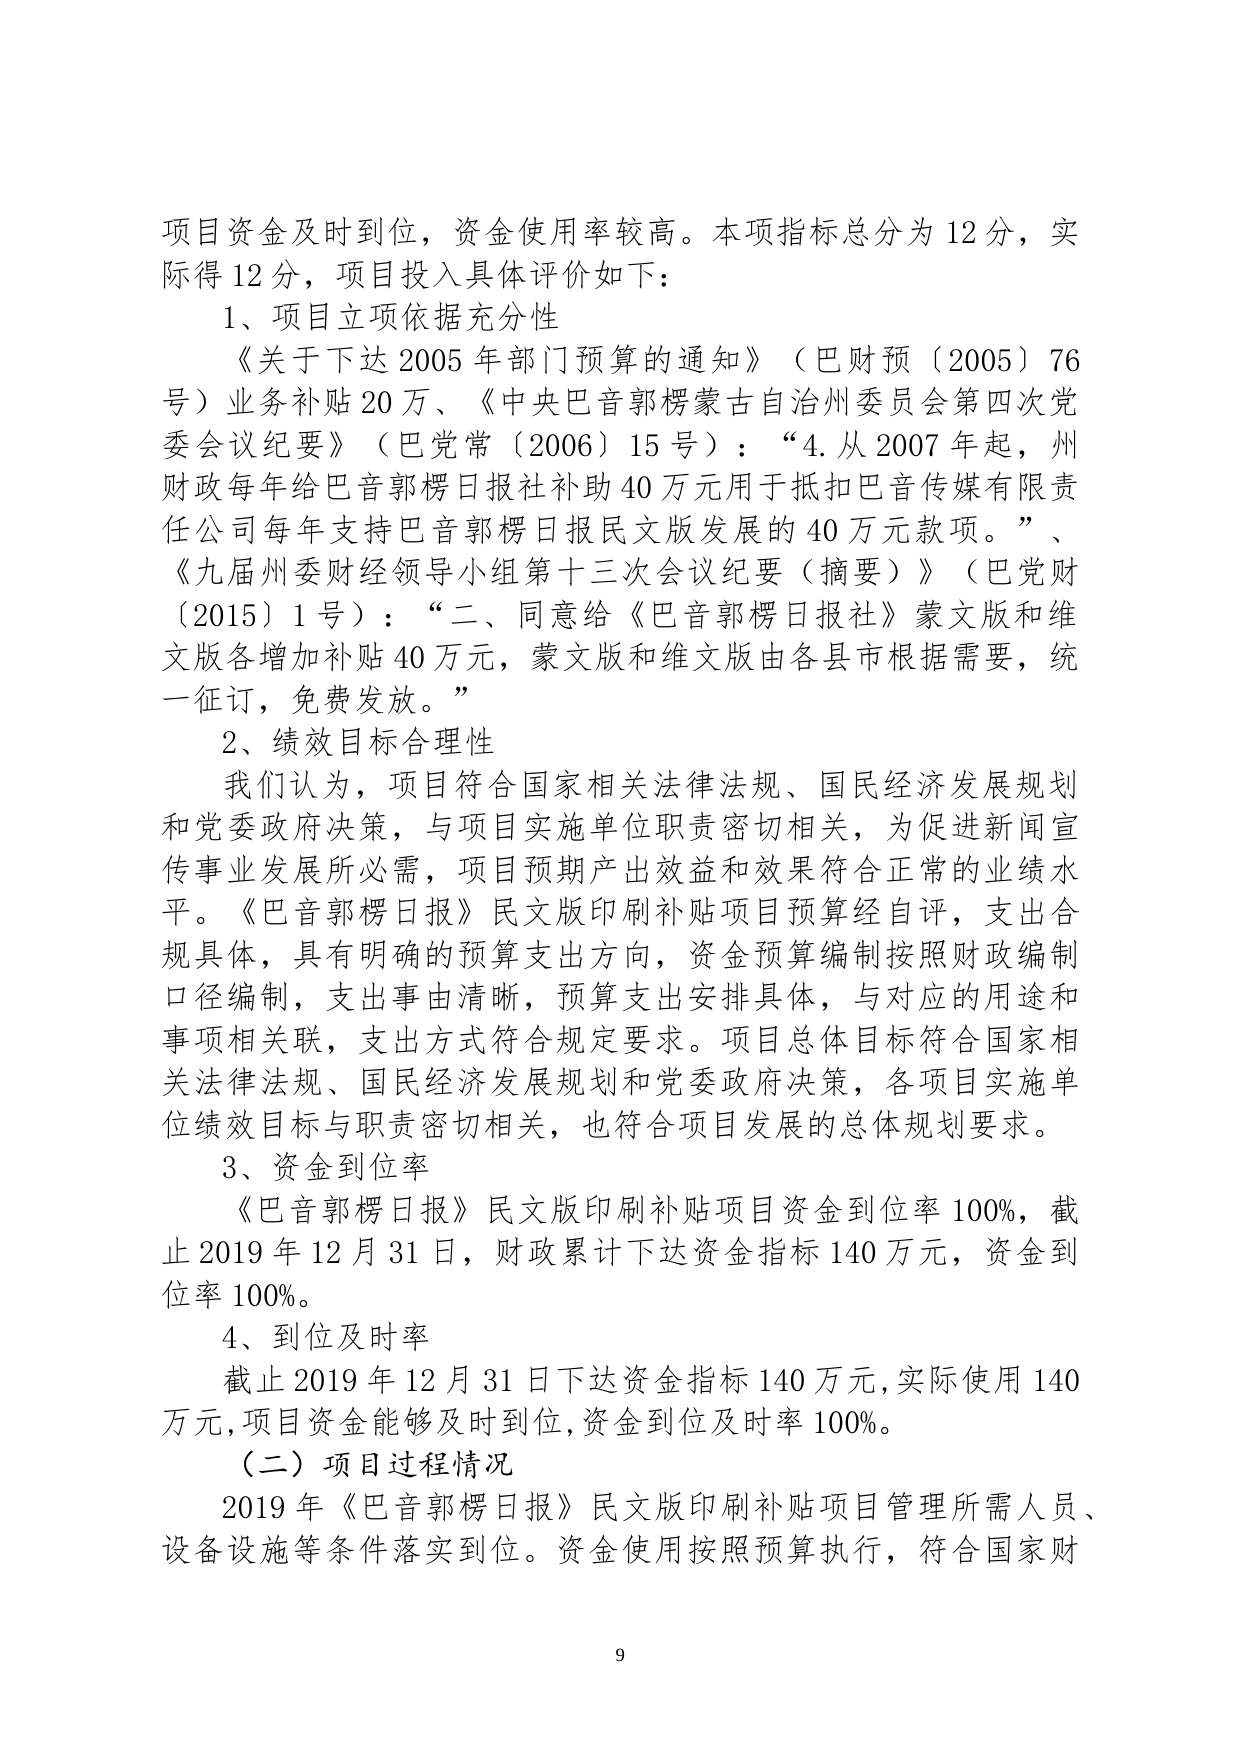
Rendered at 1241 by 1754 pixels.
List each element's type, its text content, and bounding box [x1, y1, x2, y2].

text 3、资金到位率 [159, 1144, 1081, 1186]
text 2、绩效目标合理性 [159, 719, 1081, 761]
text 《关于下达2005年部门预算的通知》（巴财预〔2005〕76号）业务补贴20万、《中央巴音郭楞蒙古自治州委员会第四次党委会议纪要》（巴党常〔2006〕15号）：“4.从2007年起，州财政每年给巴音郭楞日报社补助40万元用于抵扣巴音传媒有限责任公司每年支持巴音郭楞日报民文版发展的40万元款项。”、《九届州委财经领导小组第十三次会议纪要（摘要）》（巴党财〔2015〕1号）：“二、同意给《巴音郭楞日报社》蒙文版和维文版各增加补贴40万元，蒙文版和维文版由各县市根据需要，统一征订，免费发放。” [159, 336, 1081, 719]
text 《巴音郭楞日报》民文版印刷补贴项目资金到位率100%，截止2019年12月31日，财政累计下达资金指标140万元，资金到位率100%。 [159, 1186, 1081, 1314]
text 4、到位及时率 [159, 1314, 1081, 1356]
text （二）项目过程情况 [159, 1441, 1081, 1484]
text 截止2019年12月31日下达资金指标140万元,实际使用140万元,项目资金能够及时到位,资金到位及时率100%。 [159, 1356, 1081, 1441]
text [159, 1484, 1081, 1569]
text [159, 209, 1081, 294]
text 我们认为，项目符合国家相关法律法规、国民经济发展规划和党委政府决策，与项目实施单位职责密切相关，为促进新闻宣传事业发展所必需，项目预期产出效益和效果符合正常的业绩水平。《巴音郭楞日报》民文版印刷补贴项目预算经自评，支出合规具体，具有明确的预算支出方向，资金预算编制按照财政编制口径编制，支出事由清晰，预算支出安排具体，与对应的用途和事项相关联，支出方式符合规定要求。项目总体目标符合国家相关法律法规、国民经济发展规划和党委政府决策，各项目实施单位绩效目标与职责密切相关，也符合项目发展的总体规划要求。 [159, 761, 1081, 1144]
text 1、项目立项依据充分性 [159, 294, 1081, 336]
